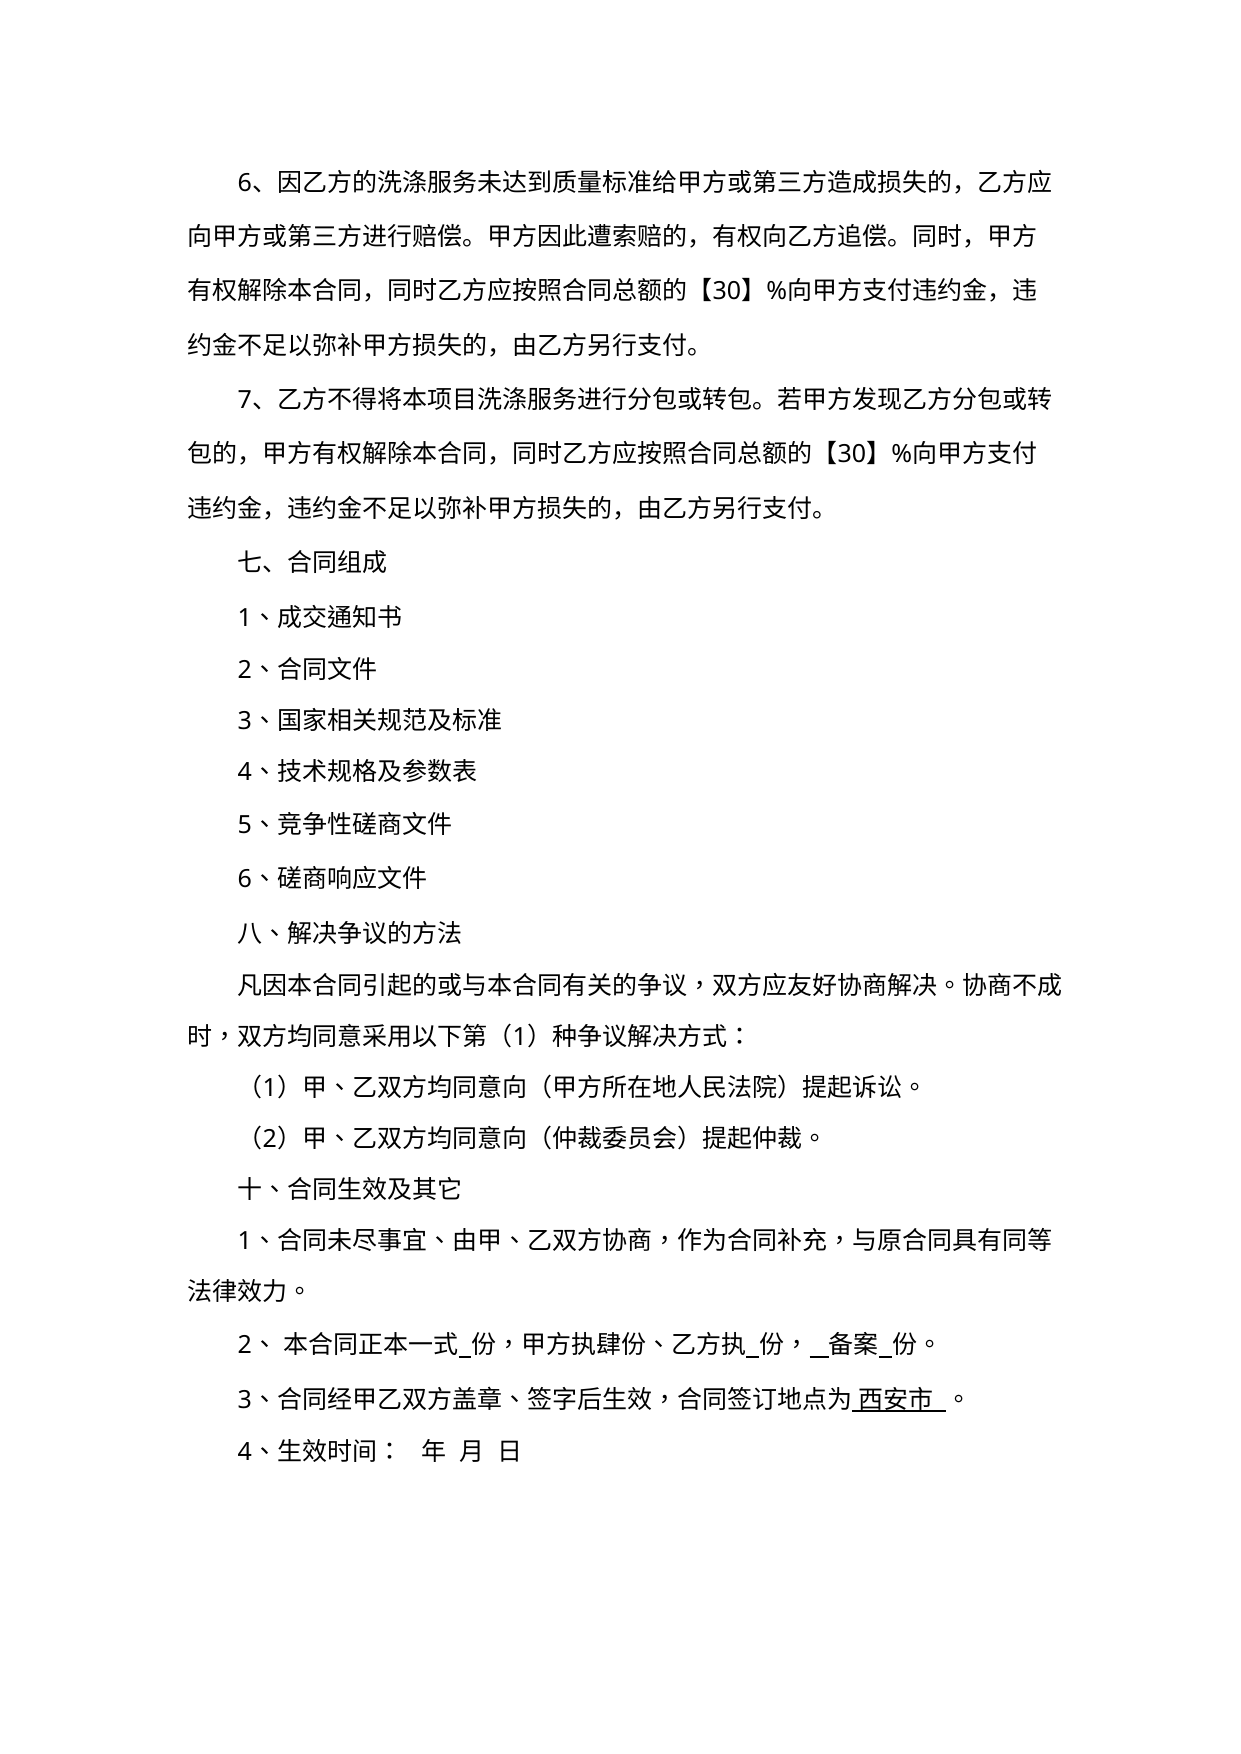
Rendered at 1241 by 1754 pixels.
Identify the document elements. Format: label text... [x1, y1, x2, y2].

text 4、技术规格及参数表 [187, 753, 1053, 787]
text 七、合同组成 [187, 543, 1053, 579]
text 5、竞争性磋商文件 [187, 804, 1053, 841]
text （1）甲、乙双方均同意向（甲方所在地人民法院）提起诉讼。 [187, 1070, 1064, 1104]
text 2、 本合同正本一式 份，甲方执肆份、乙方执 份， 备案 份。 [187, 1325, 1060, 1361]
text 1、成交通知书 [187, 597, 1053, 633]
text 4、生效时间： 年 月 日 [187, 1434, 1060, 1468]
text 1、合同未尽事宜、由甲、乙双方协商，作为合同补充，与原合同具有同等法律效力。 [187, 1223, 1064, 1308]
text （2）甲、乙双方均同意向（仲裁委员会）提起仲裁。 [187, 1121, 1064, 1155]
text 3、合同经甲乙双方盖章、签字后生效，合同签订地点为 西安市 。 [187, 1379, 1060, 1416]
text 凡因本合同引起的或与本合同有关的争议，双方应友好协商解决。协商不成时，双方均同意采用以下第（1）种争议解决方式： [187, 968, 1064, 1053]
text 十、合同生效及其它 [187, 1172, 1053, 1206]
text 3、国家相关规范及标准 [187, 702, 1053, 736]
text 7、乙方不得将本项目洗涤服务进行分包或转包。若甲方发现乙方分包或转包的，甲方有权解除本合同，同时乙方应按照合同总额的【30】%向甲方支付违约金，违约金不足以弥补甲方损失的，由乙方另行支付。 [187, 379, 1053, 524]
text 八、解决争议的方法 [187, 913, 1053, 949]
text 2、合同文件 [187, 651, 1053, 685]
text 6、磋商响应文件 [187, 859, 1053, 895]
text 6、因乙方的洗涤服务未达到质量标准给甲方或第三方造成损失的，乙方应向甲方或第三方进行赔偿。甲方因此遭索赔的，有权向乙方追偿。同时，甲方有权解除本合同，同时乙方应按照合同总额的【30】%向甲方支付违约金，违约金不足以弥补甲方损失的，由乙方另行支付。 [187, 162, 1053, 361]
